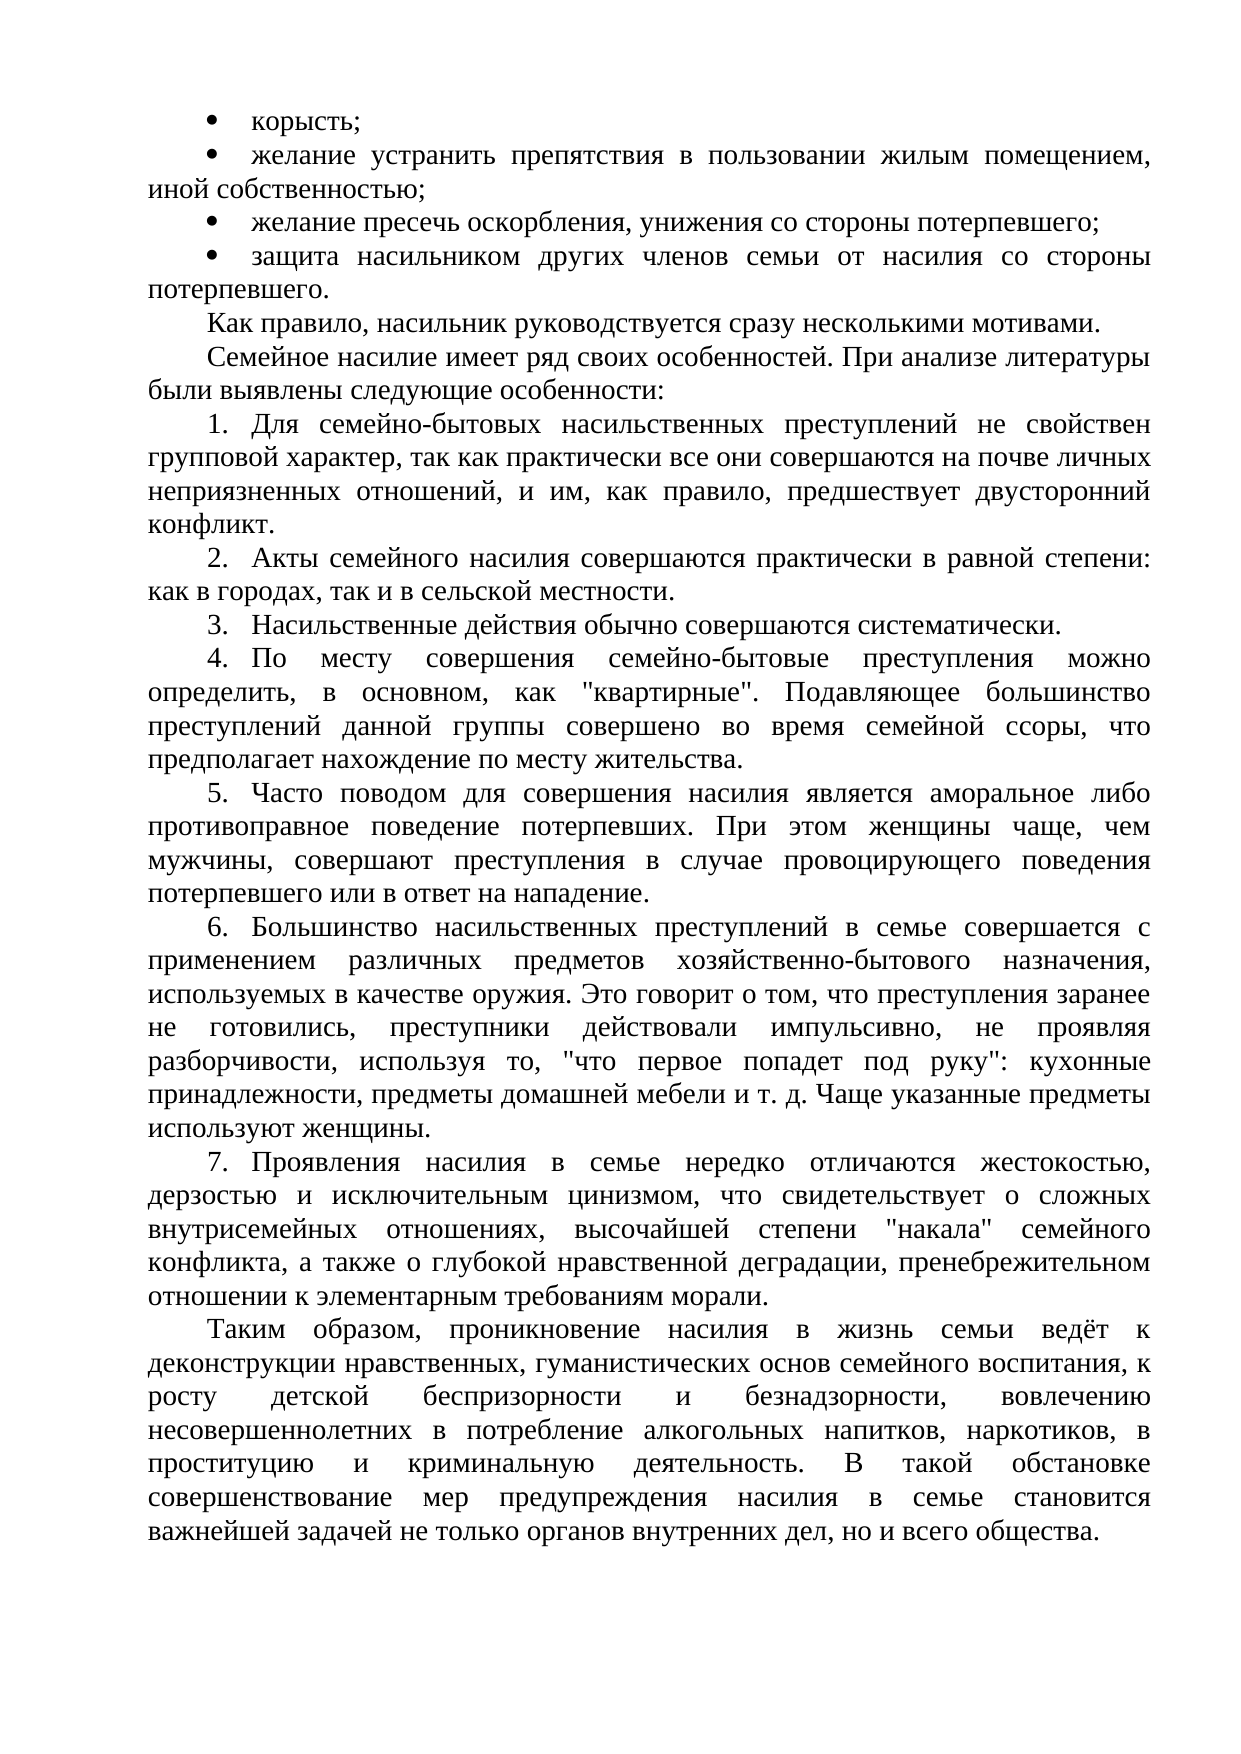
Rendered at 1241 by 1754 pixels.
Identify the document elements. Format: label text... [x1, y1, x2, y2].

list Акты семейного насилия совершаются практически в равной степени: как в городах, так и в сельской местности. [148, 540, 1152, 607]
list Большинство насильственных преступлений в семье совершается с применением различных предметов хозяйственно-бытового назначения, используемых в качестве оружия. Это говорит о том, что преступления заранее не готовились, преступники действовали импульсивно, не проявляя разборчивости, используя то, "что первое попадет под руку": кухонные принадлежности, предметы домашней мебели и т. д. Чаще указанные предметы используют женщины. [148, 909, 1152, 1144]
list Для семейно-бытовых насильственных преступлений не свойствен групповой характер, так как практически все они совершаются на почве личных неприязненных отношений, и им, как правило, предшествует двусторонний конфликт. [148, 406, 1152, 540]
list Насильственные действия обычно совершаются систематически. [148, 607, 1152, 641]
list Проявления насилия в семье нередко отличаются жестокостью, дерзостью и исключительным цинизмом, что свидетельствует о сложных внутрисемейных отношениях, высочайшей степени "накала" семейного конфликта, а также о глубокой нравственной деградации, пренебрежительном отношении к элементарным требованиям морали. [148, 1144, 1152, 1311]
list корысть; [148, 103, 1152, 137]
text Как правило, насильник руководствуется сразу несколькими мотивами. [148, 305, 1152, 339]
text Таким образом, проникновение насилия в жизнь семьи ведёт к деконструкции нравственных, гуманистических основ семейного воспитания, к росту детской беспризорности и безнадзорности, вовлечению несовершеннолетних в потребление алкогольных напитков, наркотиков, в проституцию и криминальную деятельность. В такой обстановке совершенствование мер предупреждения насилия в семье становится важнейшей задачей не только органов внутренних дел, но и всего общества. [148, 1311, 1152, 1546]
list желание пресечь оскорбления, унижения со стороны потерпевшего; [148, 204, 1152, 238]
text Семейное насилие имеет ряд своих особенностей. При анализе литературы были выявлены следующие особенности: [148, 339, 1152, 406]
list Часто поводом для совершения насилия является аморальное либо противоправное поведение потерпевших. При этом женщины чаще, чем мужчины, совершают преступления в случае провоцирующего поведения потерпевшего или в ответ на нападение. [148, 775, 1152, 909]
list По месту совершения семейно-бытовые преступления можно определить, в основном, как "квартирные". Подавляющее большинство преступлений данной группы совершено во время семейной ссоры, что предполагает нахождение по месту жительства. [148, 641, 1152, 775]
list защита насильником других членов семьи от насилия со стороны потерпевшего. [148, 238, 1152, 305]
list желание устранить препятствия в пользовании жилым помещением, иной собственностью; [148, 137, 1152, 204]
